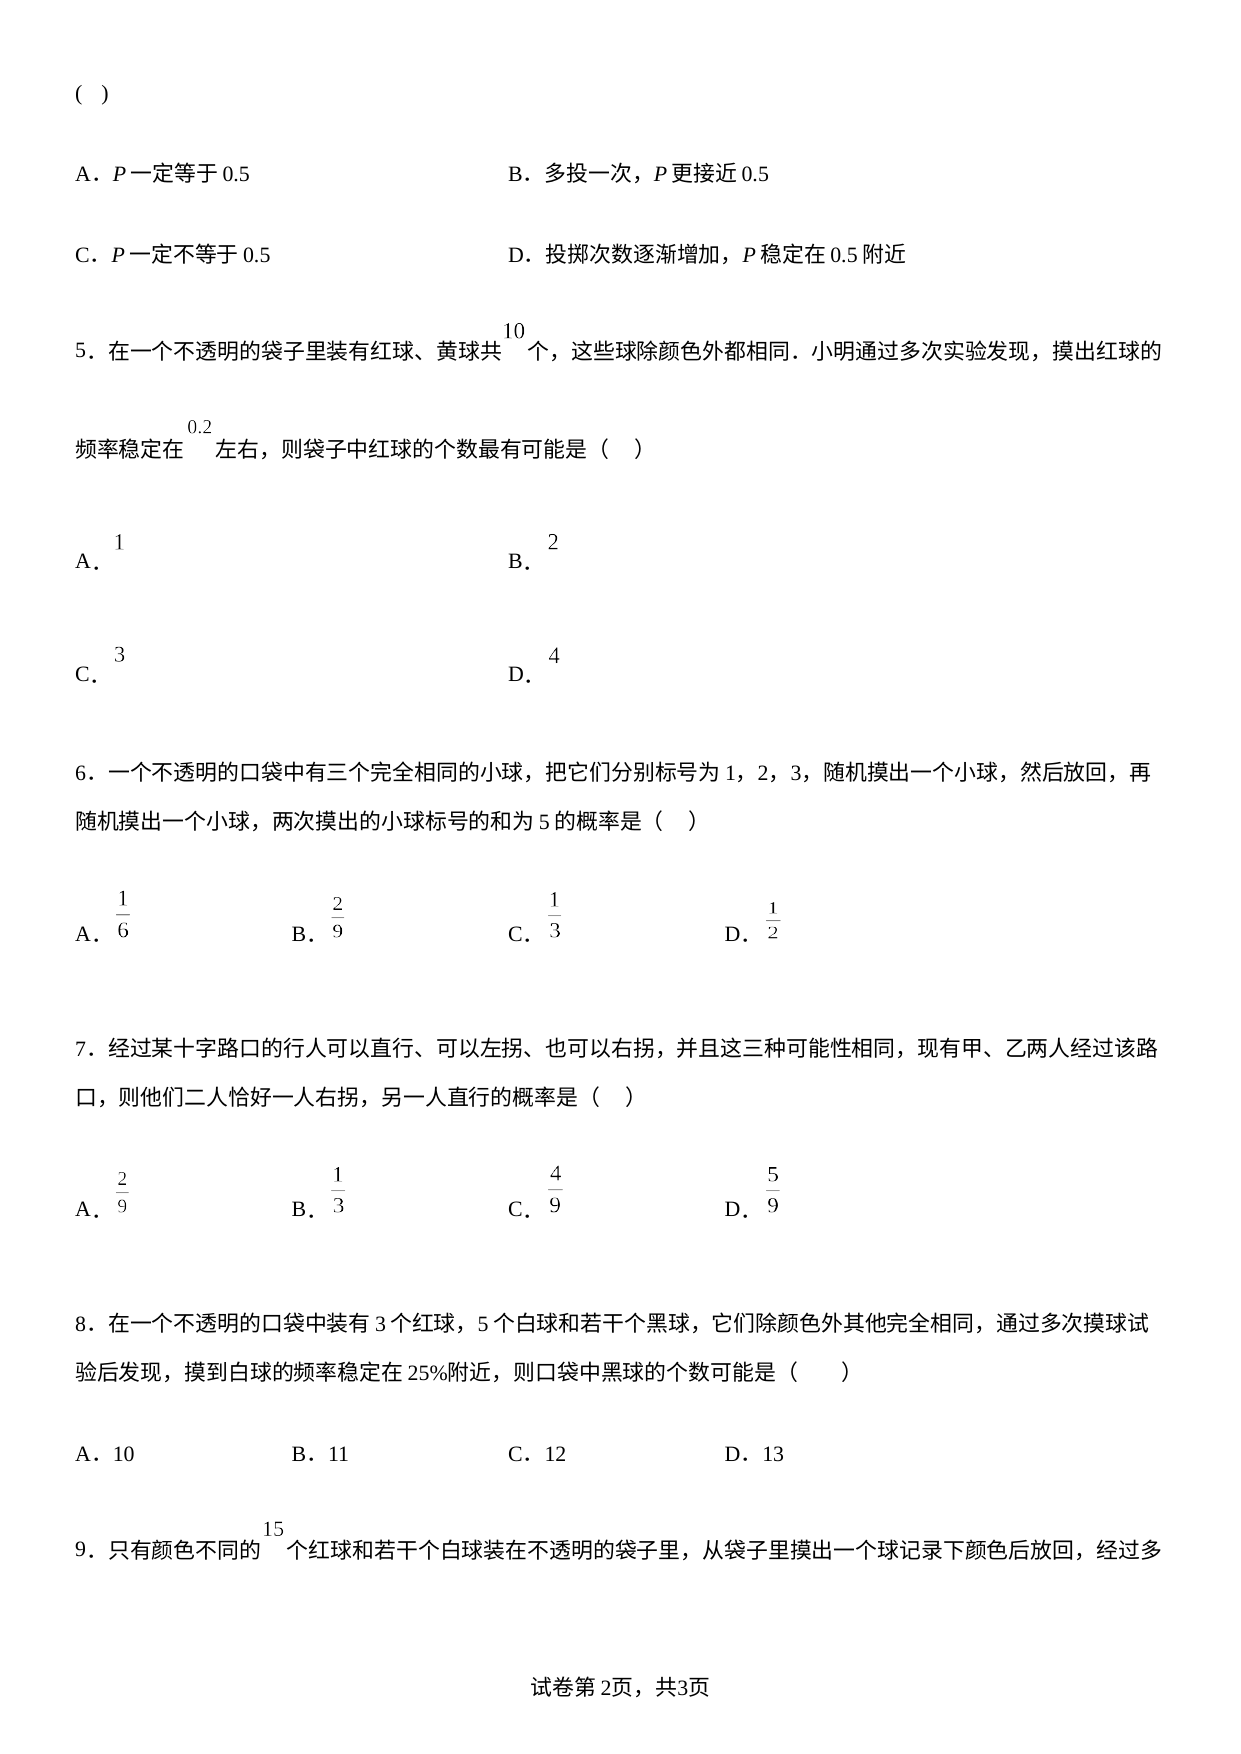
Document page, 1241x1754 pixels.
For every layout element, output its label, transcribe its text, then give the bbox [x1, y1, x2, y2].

text 8．在一个不透明的口袋中装有3个红球，5个白球和若干个黑球，它们除颜色外其他完全相同，通过多次摸球试验后发现，摸到白球的频率稳定在25%附近，则口袋中黑球的个数可能是（ ） [75, 1306, 1165, 1387]
text A． B． C． D． [75, 1160, 1165, 1257]
text A． B． C． D． [75, 884, 1165, 982]
text C．P一定不等于0.5 D．投掷次数逐渐增加，P稳定在0.5附近 [75, 237, 1165, 269]
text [75, 1516, 1165, 1581]
text A．10 B．11 C．12 D．13 [75, 1435, 1165, 1468]
text A． B． [75, 528, 1165, 593]
text 6．一个不透明的口袋中有三个完全相同的小球，把它们分别标号为1，2，3，随机摸出一个小球，然后放回，再随机摸出一个小球，两次摸出的小球标号的和为5的概率是（ ） [75, 755, 1165, 836]
text A．P一定等于0.5 B．多投一次，P更接近0.5 [75, 156, 1165, 188]
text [75, 76, 1165, 109]
text C． D． [75, 642, 1165, 707]
text 5．在一个不透明的袋子里装有红球、黄球共个，这些球除颜色外都相同．小明通过多次实验发现，摸出红球的频率稳定在左右，则袋子中红球的个数最有可能是（ ） [75, 317, 1165, 480]
text 7．经过某十字路口的行人可以直行、可以左拐、也可以右拐，并且这三种可能性相同，现有甲、乙两人经过该路口，则他们二人恰好一人右拐，另一人直行的概率是（ ） [75, 1030, 1165, 1112]
